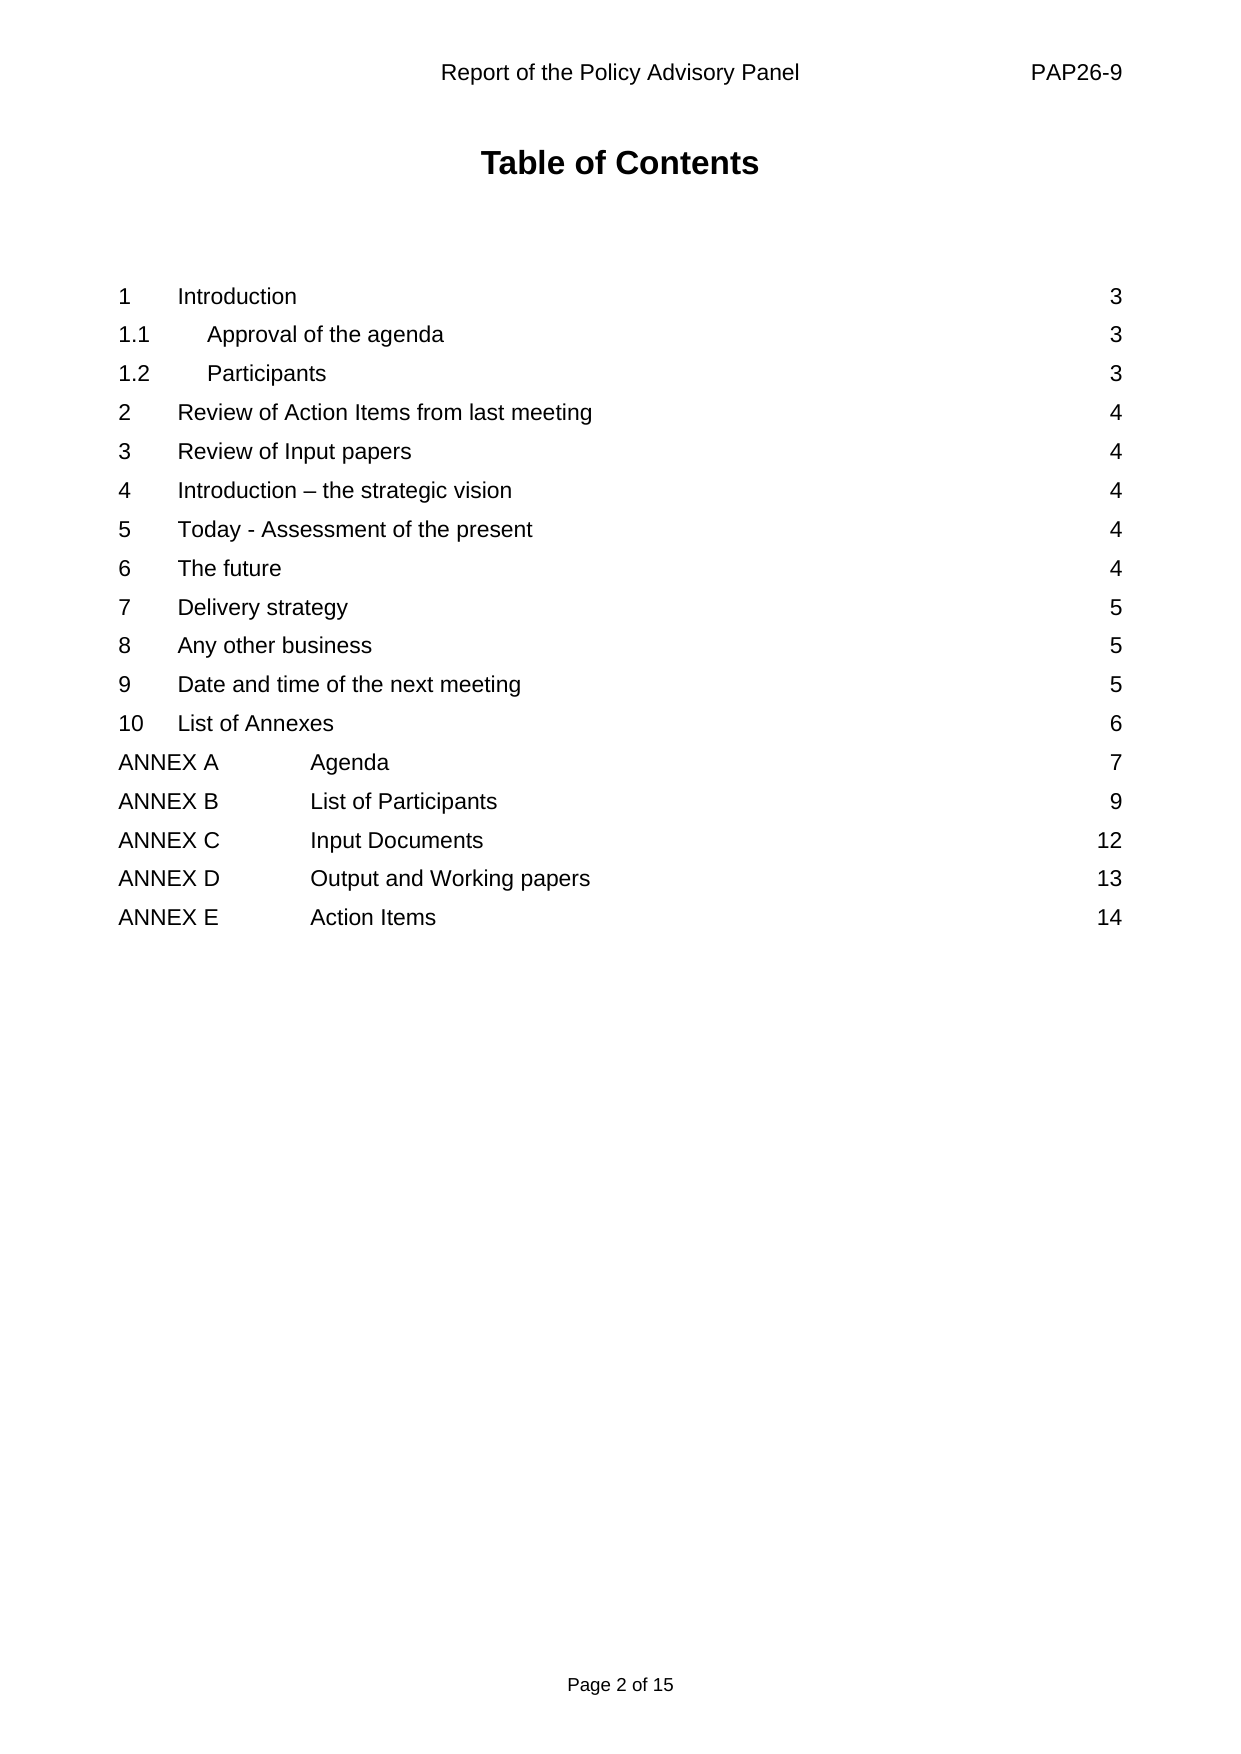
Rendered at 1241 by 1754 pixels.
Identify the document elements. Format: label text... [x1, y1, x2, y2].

title Table of Contents [118, 143, 1122, 182]
